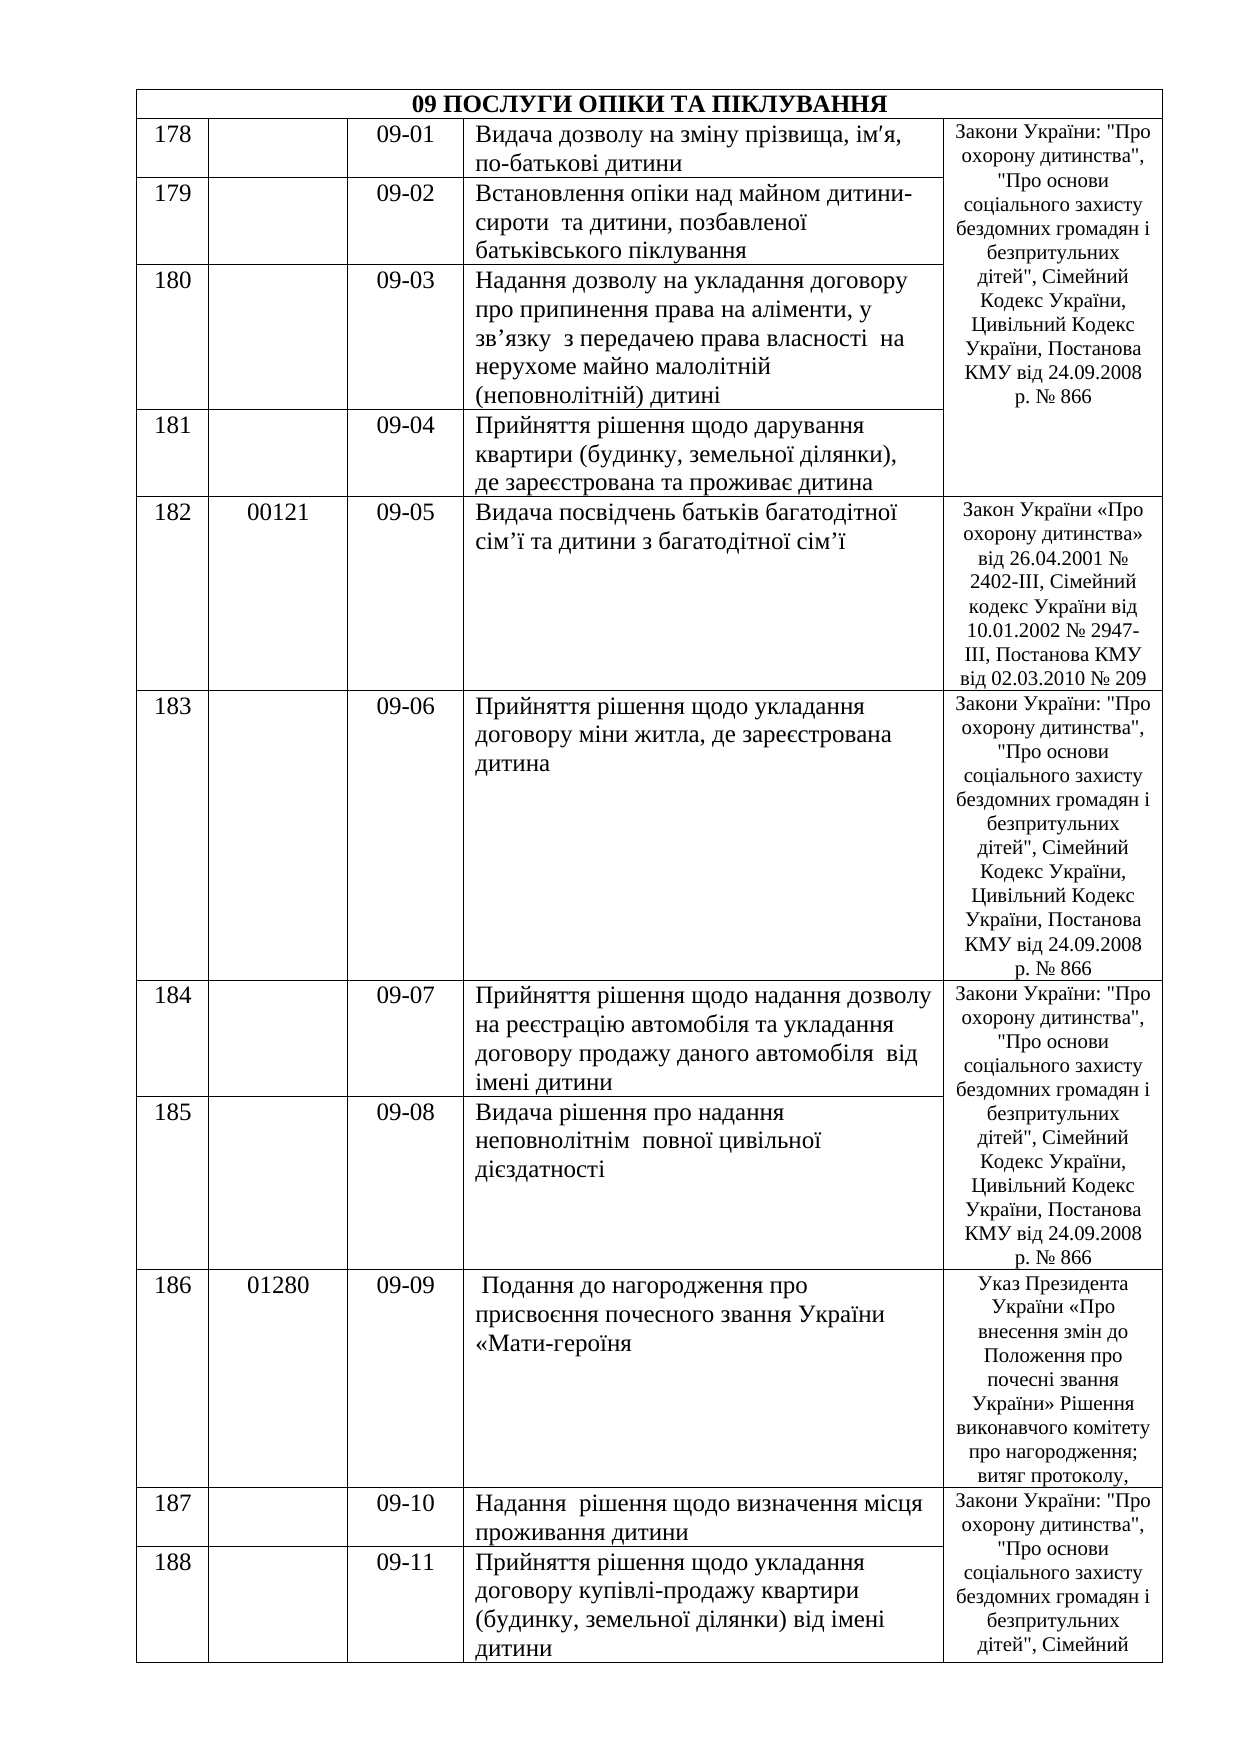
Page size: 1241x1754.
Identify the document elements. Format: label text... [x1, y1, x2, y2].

table_cell Прийняття рішення щодо укладання договору міни житла, де зареєстрована дитина [464, 691, 943, 979]
table_cell 188 [137, 1547, 208, 1662]
table_cell 181 [137, 410, 208, 496]
table_cell [209, 119, 347, 177]
table_cell Видача дозволу на зміну прізвища, ім′я, по-батькові дитини [464, 119, 943, 177]
table_cell 09-07 [348, 981, 463, 1096]
table_cell 09-06 [348, 691, 463, 979]
table_cell Прийняття рішення щодо надання дозволу на реєстрацію автомобіля та укладання договору продажу даного автомобіля від імені дитини [464, 981, 943, 1096]
table_cell 185 [137, 1097, 208, 1269]
table_cell [209, 1488, 347, 1546]
table_cell 184 [137, 981, 208, 1096]
table_cell 09-11 [348, 1547, 463, 1662]
table_cell Закони України: "Про охорону дитинства", "Про основи соціального захисту бездомних громадян і безпритульних дітей", Сімейний Кодекс України, Цивільний Кодекс України, Постанова КМУ від 24.09.2008 р. № 866 [944, 691, 1162, 979]
table_cell 09-05 [348, 497, 463, 690]
table_cell [209, 178, 347, 264]
table_cell 01280 [209, 1270, 347, 1487]
table_cell Закони України: "Про охорону дитинства", "Про основи соціального захисту бездомних громадян і безпритульних дітей", Сімейний Кодекс України, Цивільний Кодекс України, Постанова КМУ від 24.09.2008 р. № 866 [944, 119, 1162, 496]
table_cell 00121 [209, 497, 347, 690]
table_cell [209, 410, 347, 496]
table_cell [209, 691, 347, 979]
table_cell 09-02 [348, 178, 463, 264]
table_cell 178 [137, 119, 208, 177]
table_cell 186 [137, 1270, 208, 1487]
table_cell Надання дозволу на укладання договору про припинення права на аліменти, у зв’язку з передачею права власності на нерухоме майно малолітній (неповнолітній) дитині [464, 265, 943, 409]
table_cell Указ Президента України «Про внесення змін до Положення про почесні звання України» Рішення виконавчого комітету про нагородження; витяг протоколу, [944, 1270, 1162, 1487]
table_cell 09 ПОСЛУГИ ОПІКИ ТА ПІКЛУВАННЯ [137, 90, 1162, 118]
table_cell 09-04 [348, 410, 463, 496]
table_cell 187 [137, 1488, 208, 1546]
table_cell Прийняття рішення щодо укладання договору купівлі-продажу квартири (будинку, земельної ділянки) від імені дитини [464, 1547, 943, 1662]
table_cell Закони України: "Про охорону дитинства", "Про основи соціального захисту бездомних громадян і безпритульних дітей", Сімейний Кодекс України, Цивільний Кодекс України, Постанова КМУ від 24.09.2008 р. № 866 [944, 981, 1162, 1269]
table_cell Встановлення опіки над майном дитини-сироти та дитини, позбавленої батьківського піклування [464, 178, 943, 264]
table_cell 180 [137, 265, 208, 409]
table_cell Закони України: "Про охорону дитинства", "Про основи соціального захисту бездомних громадян і безпритульних дітей", Сімейний Кодекс України, Цивільний Кодекс України, Постанова КМУ від 24.09.2008 р. № 866 [944, 1488, 1162, 1662]
table_cell [209, 1097, 347, 1269]
table_cell 09-09 [348, 1270, 463, 1487]
table_cell 09-10 [348, 1488, 463, 1546]
table_cell 09-08 [348, 1097, 463, 1269]
table_cell Надання рішення щодо визначення місця проживання дитини [464, 1488, 943, 1546]
table_cell [209, 1547, 347, 1662]
table_cell 179 [137, 178, 208, 264]
table_cell 09-01 [348, 119, 463, 177]
table_cell Прийняття рішення щодо дарування квартири (будинку, земельної ділянки), де зареєстрована та проживає дитина [464, 410, 943, 496]
table_cell 182 [137, 497, 208, 690]
table_cell Видача рішення про надання неповнолітнім повної цивільної дієздатності [464, 1097, 943, 1269]
table_cell Закон України «Про охорону дитинства» від 26.04.2001 № 2402-III, Сімейний кодекс України від 10.01.2002 № 2947-III, Постанова КМУ від 02.03.2010 № 209 [944, 497, 1162, 690]
table_cell Видача посвідчень батьків багатодітної сім’ї та дитини з багатодітної сім’ї [464, 497, 943, 690]
table_cell [209, 981, 347, 1096]
table_cell [209, 265, 347, 409]
table_cell 09-03 [348, 265, 463, 409]
table_cell Подання до нагородження про присвоєння почесного звання України «Мати-героїня [464, 1270, 943, 1487]
table_cell 183 [137, 691, 208, 979]
